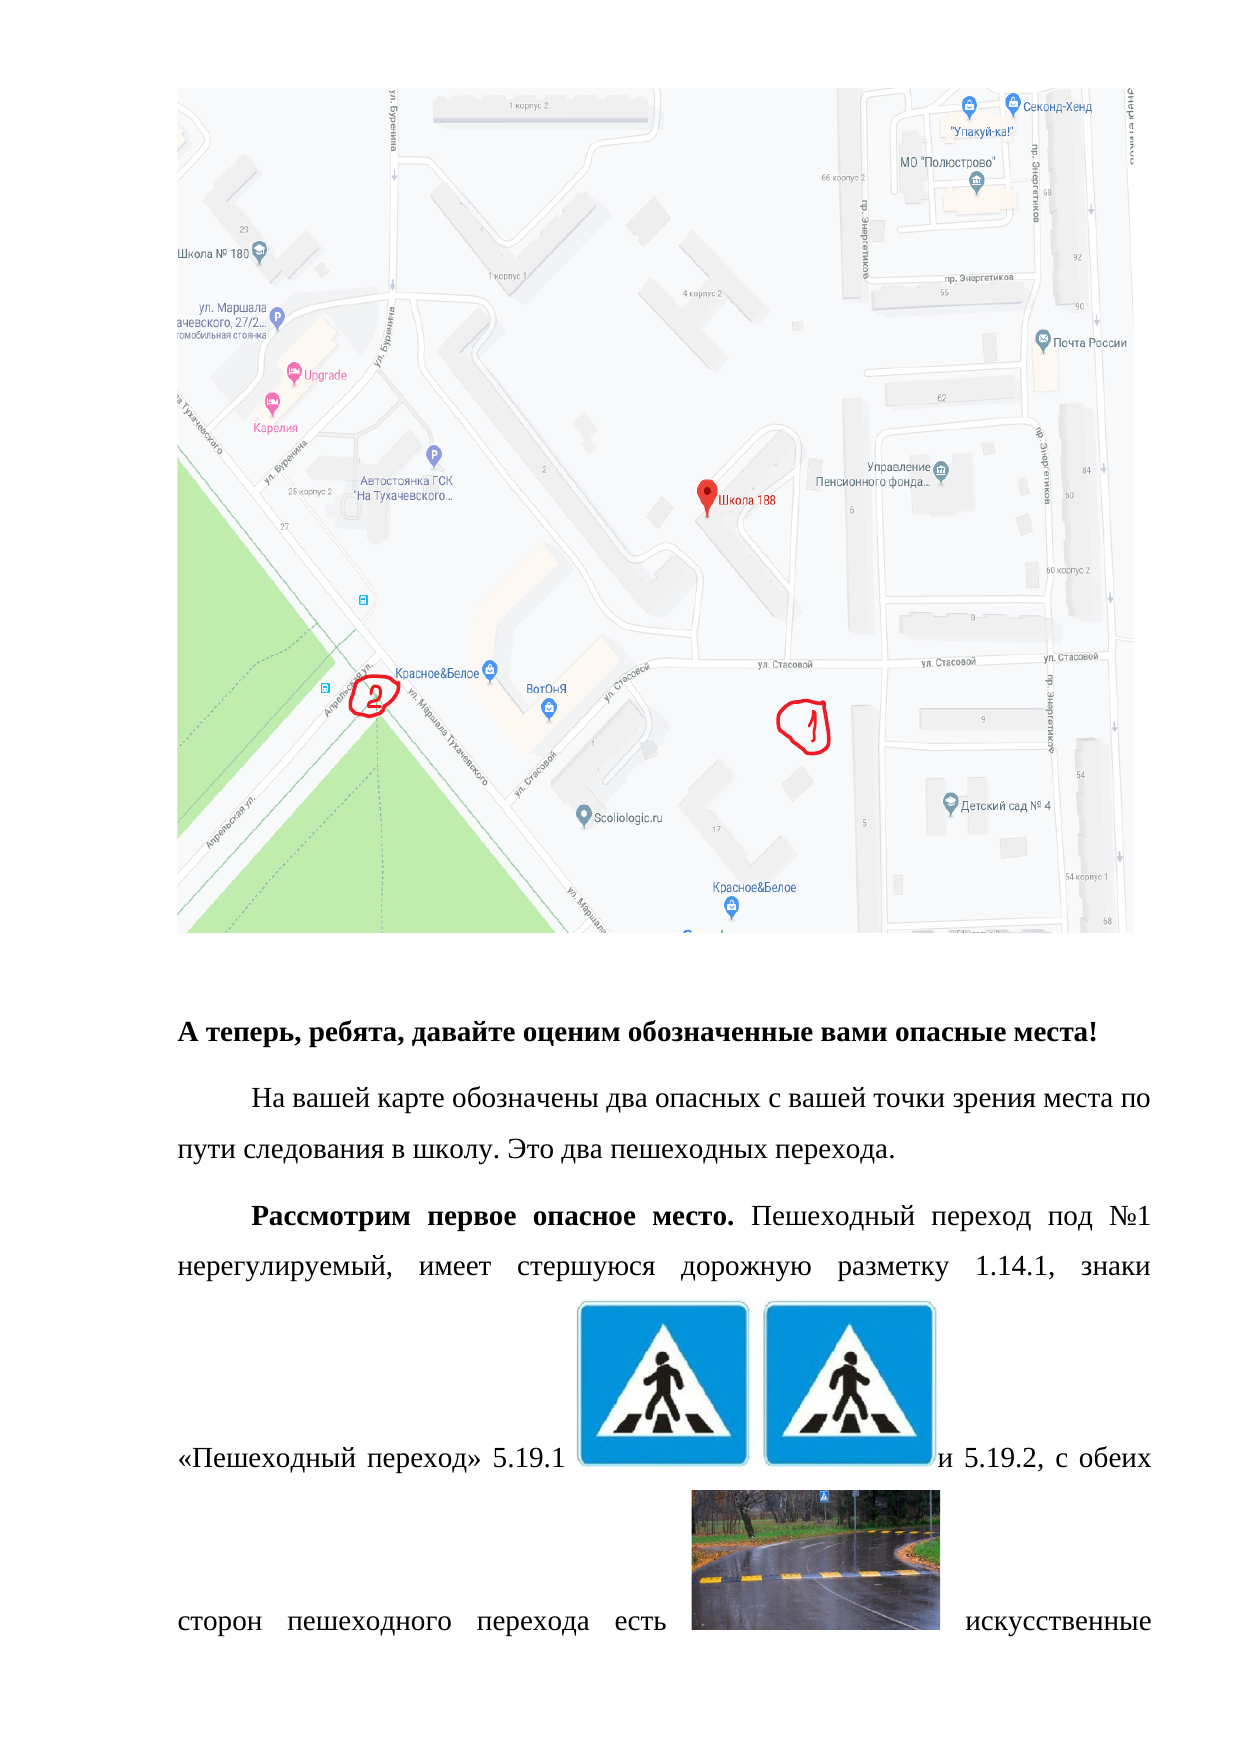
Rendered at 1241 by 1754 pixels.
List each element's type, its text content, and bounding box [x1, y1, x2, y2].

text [177, 1198, 1152, 1636]
picture [576, 1298, 938, 1468]
text А теперь, ребята, давайте оценим обозначенные вами опасные места! [177, 1014, 1152, 1047]
picture [177, 88, 1134, 933]
text На вашей карте обозначены два опасных с вашей точки зрения места по пути следования в школу. Это два пешеходных перехода. [177, 1081, 1152, 1164]
picture [691, 1490, 941, 1630]
